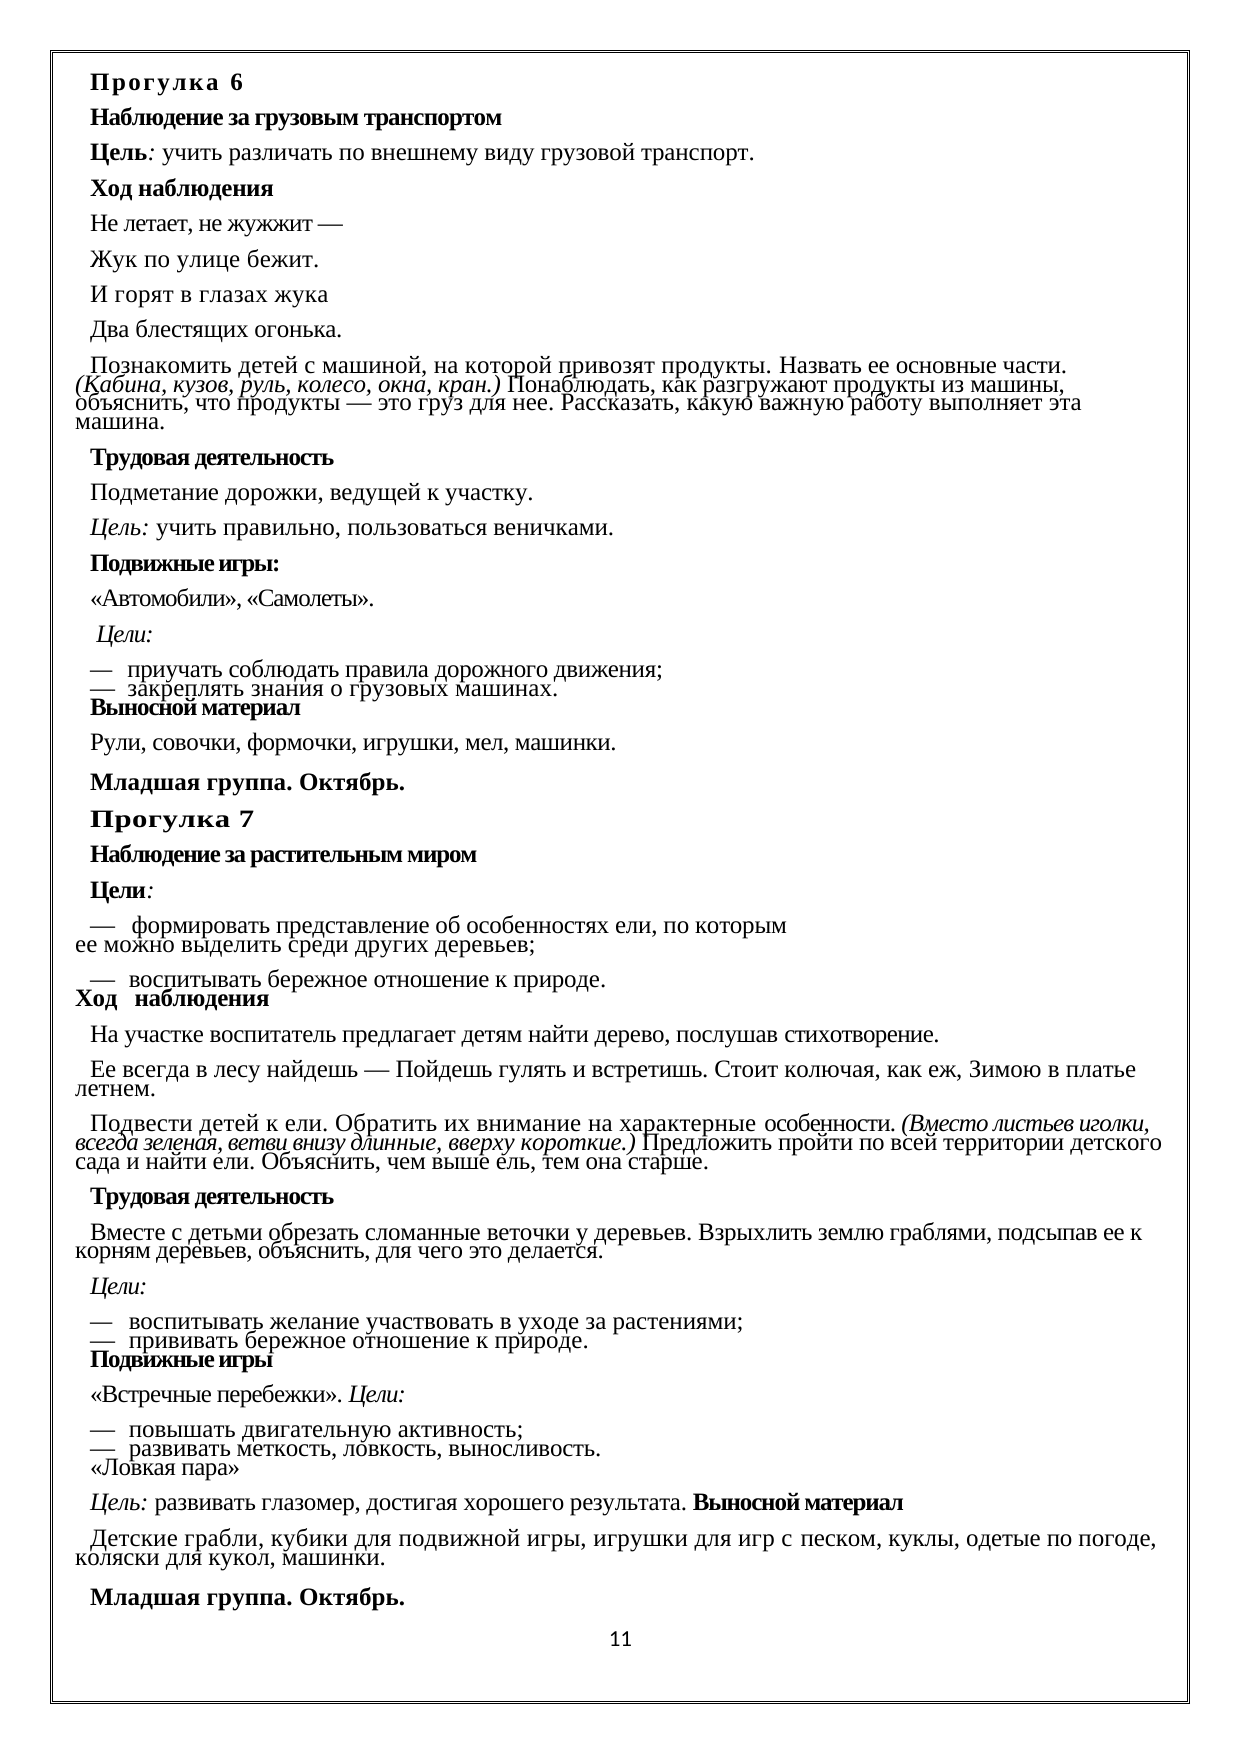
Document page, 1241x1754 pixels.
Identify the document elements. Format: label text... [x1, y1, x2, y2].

text Прогулка 7 [75, 812, 1165, 831]
text Цели: [75, 627, 110, 646]
text Наблюдение за грузовым транспортом [75, 110, 1165, 129]
text Подвижные игры [75, 1352, 1165, 1371]
text Подвижные игры: [75, 556, 1165, 575]
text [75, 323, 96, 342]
list развивать меткость, ловкость, выносливость. [75, 1442, 1165, 1460]
list воспитывать желание участвовать в уходе за растениями; [75, 1314, 1165, 1333]
text Не летает, не жужжит — [75, 217, 1165, 235]
text Трудовая деятельность [75, 1189, 1165, 1208]
list повышать двигательную активность; [75, 1423, 1165, 1442]
text Познакомить детей с машиной, на которой привозят продукты. Назвать ее основные части. (Кабина, кузов, руль, колесо, окна, кран.) Понаблюдать, как разгружают продукты из машины, объяснить, что продукты — это груз для нее. Рассказать, какую важную работу выполняет эта машина. [75, 358, 1165, 433]
text Детские грабли, кубики для подвижной игры, игрушки для игр с песком, куклы, одетые по погоде, коляски для кукол, машинки. [75, 1531, 1165, 1569]
text Подметание дорожки, ведущей к участку. [75, 485, 1165, 504]
text Младшая группа. Октябрь. [75, 771, 1165, 796]
text Цели: [75, 1279, 104, 1298]
text Цели: [110, 627, 1165, 646]
text — формировать представление об особенностях ели, по которым ее можно выделить среди других деревьев; [75, 919, 1165, 956]
text «Встречные перебежки». Цели: [75, 1387, 362, 1406]
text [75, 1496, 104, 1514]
list прививать бережное отношение к природе. [75, 1333, 1165, 1352]
text Рули, совочки, формочки, игрушки, мел, машинки. [75, 735, 254, 754]
text Цели: [104, 1279, 1165, 1298]
text «Ловкая пара» [75, 1460, 1165, 1479]
text Цели: [107, 883, 1165, 902]
text Цель: учить правильно, пользоваться веничками. [104, 521, 1165, 539]
list закреплять знания о грузовых машинах. [75, 681, 1165, 700]
text На участке воспитатель предлагает детям найти дерево, послушав стихотворение. [75, 1027, 1165, 1046]
text И горят в глазах жука [75, 287, 1165, 306]
text «Встречные перебежки». Цели: [362, 1387, 1165, 1406]
text Цели: [75, 883, 107, 902]
text Трудовая деятельность [75, 450, 1165, 469]
text Два блестящих огонька. [104, 323, 1165, 342]
text Подвести детей к ели. Обратить их внимание на характерные особенности. (Вместо листьев иголки, всегда зеленая, ветви внизу длинные, вверху короткие.) Предложить пройти по всей территории детского сада и найти ели. Объяснить, чем выше ель, тем она старше. [75, 1117, 1165, 1173]
text «Автомобили», «Самолеты». [75, 592, 1165, 610]
text Прогулка 6 [75, 75, 1165, 94]
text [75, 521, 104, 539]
text — воспитывать бережное отношение к природе. Ход наблюдения [75, 973, 1165, 1010]
text Жук по улице бежит. [75, 252, 1165, 271]
text Вместе с детьми обрезать сломанные веточки у деревьев. Взрыхлить землю граблями, подсыпав ее к корням деревьев, объяснить, для чего это делается. [75, 1225, 1165, 1262]
text Выносной материал [75, 700, 1165, 719]
text Наблюдение за растительным миром [75, 848, 1165, 867]
list приучать соблюдать правила дорожного движения; [75, 662, 1165, 681]
text Цель: учить различать по внешнему виду грузовой транспорт. [107, 146, 1165, 164]
text Младшая группа. Октябрь. [75, 1585, 1165, 1610]
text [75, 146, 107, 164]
text Рули, совочки, формочки, игрушки, мел, машинки. [256, 735, 1165, 754]
text Цель: развивать глазомер, достигая хорошего результата. Выносной материал [104, 1496, 1165, 1514]
text Ход наблюдения [75, 181, 1165, 200]
text Ее всегда в лесу найдешь — Пойдешь гулять и встретишь. Стоит колючая, как еж, Зимою в платье летнем. [75, 1062, 1165, 1100]
